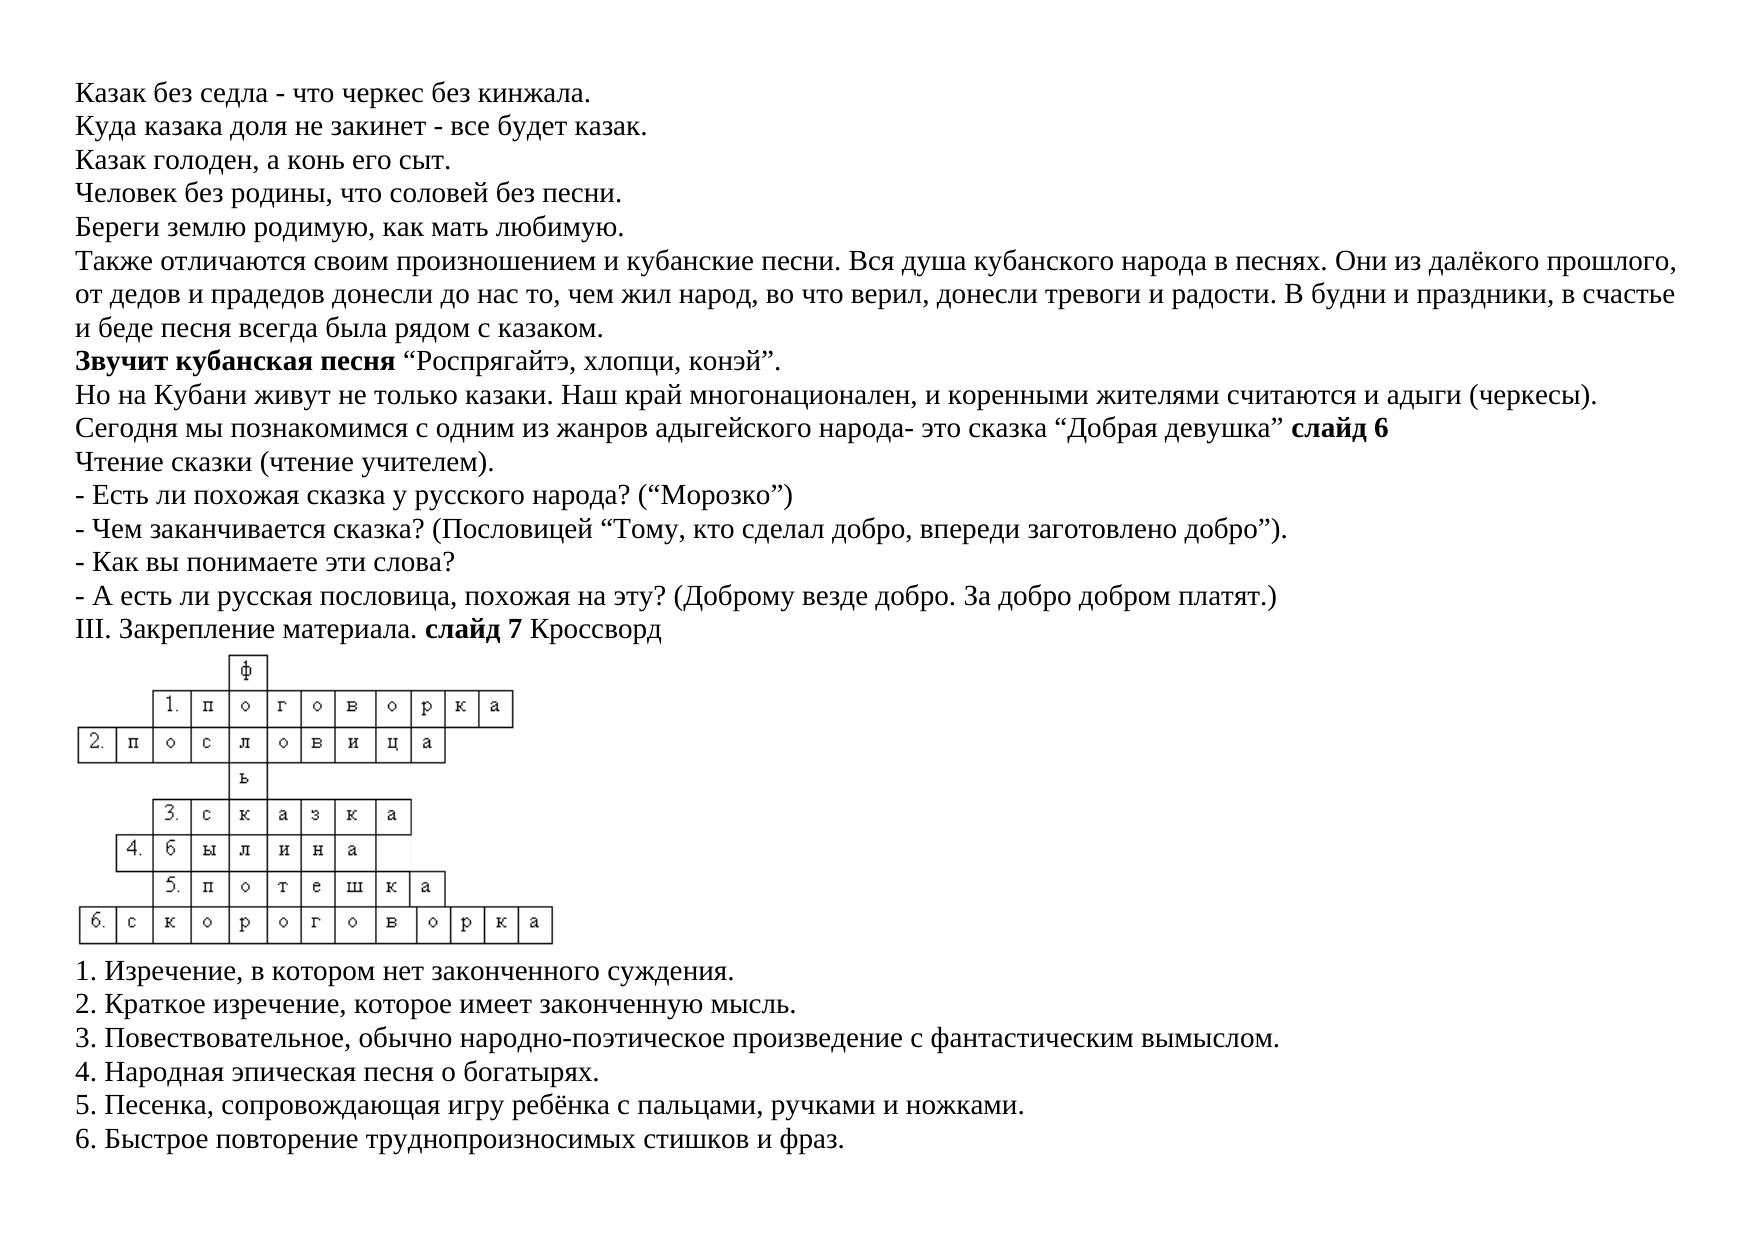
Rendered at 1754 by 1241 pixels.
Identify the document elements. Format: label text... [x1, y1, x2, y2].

text Также отличаются своим произношением и кубанские песни. Вся душа кубанского народа в песнях. Они из далёкого прошлого, от дедов и прадедов донесли до нас то, чем жил народ, во что верил, донесли тревоги и радости. В будни и праздники, в счастье и беде песня всегда была рядом с казаком. [75, 243, 1679, 343]
text 1. Изречение, в котором нет законченного суждения. [75, 953, 1679, 987]
text - А есть ли русская пословица, похожая на эту? (Доброму везде добро. За добро добром платят.) [75, 578, 1679, 612]
text Сегодня мы познакомимся с одним из жанров адыгейского народа- это сказка “Добрая девушка” слайд 6 [75, 410, 1679, 444]
text Береги землю родимую, как мать любимую. [75, 209, 1679, 243]
text 5. Песенка, сопровождающая игру ребёнка с пальцами, ручками и ножками. [75, 1087, 1679, 1121]
text 2. Краткое изречение, которое имеет законченную мысль. [75, 987, 1679, 1020]
text 4. Народная эпическая песня о богатырях. [75, 1054, 1679, 1087]
picture [75, 645, 563, 953]
text 6. Быстрое повторение труднопроизносимых стишков и фраз. [75, 1121, 1679, 1154]
text - Как вы понимаете эти слова? [75, 544, 1679, 578]
text - Есть ли похожая сказка у русского народа? (“Морозко”) [75, 477, 1679, 511]
text Казак без седла - что черкес без кинжала. [75, 75, 1679, 108]
text Звучит кубанская песня “Роспрягайтэ, хлопци, конэй”. [75, 343, 1679, 377]
text 3. Повествовательное, обычно народно-поэтическое произведение с фантастическим вымыслом. [75, 1020, 1679, 1054]
text Куда казака доля не закинет - все будет казак. [75, 108, 1679, 142]
text Человек без родины, что соловей без песни. [75, 176, 1679, 209]
text III. Закрепление материала. слайд 7 Кроссворд [75, 612, 1679, 645]
text Чтение сказки (чтение учителем). [75, 444, 1679, 477]
text Казак голоден, а конь его сыт. [75, 142, 1679, 176]
text Но на Кубани живут не только казаки. Наш край многонационален, и коренными жителями считаются и адыги (черкесы). [75, 377, 1679, 410]
text - Чем заканчивается сказка? (Пословицей “Тому, кто сделал добро, впереди заготовлено добро”). [75, 511, 1679, 544]
